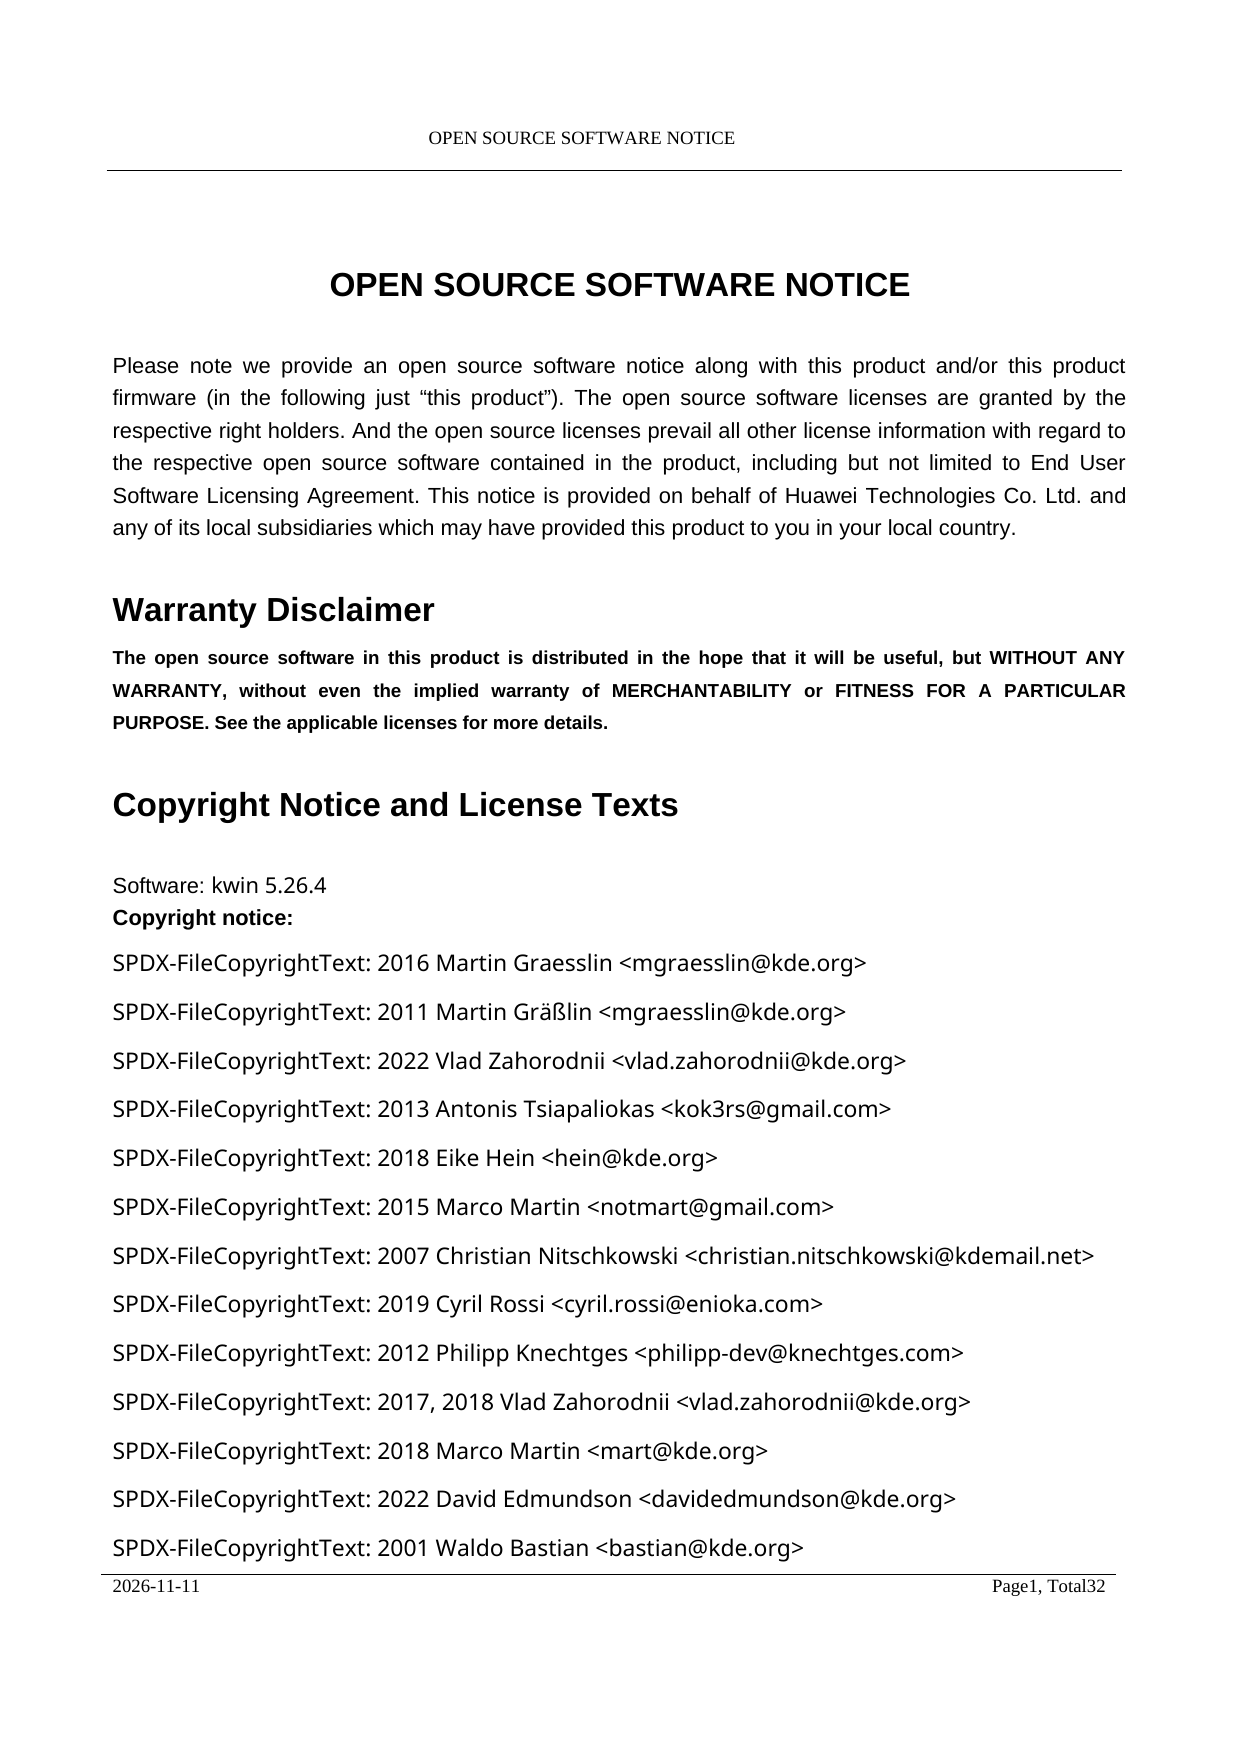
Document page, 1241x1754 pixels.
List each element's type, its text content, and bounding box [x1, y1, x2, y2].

text Software: kwin 5.26.4 [112, 869, 1128, 901]
text Warranty Disclaimer [112, 576, 1128, 641]
text The open source software in this product is distributed in the hope that it will be useful, but WITHOUT ANY WARRANTY, without even the implied warranty of MERCHANTABILITY or FITNESS FOR A PARTICULAR PURPOSE. See the applicable licenses for more details. [112, 641, 1128, 739]
text Copyright notice: [112, 901, 1128, 934]
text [112, 947, 1128, 1564]
text Copyright Notice and License Texts [112, 771, 1128, 836]
text OPEN SOURCE SOFTWARE NOTICE [112, 251, 1128, 316]
text Please note we provide an open source software notice along with this product and/or this product firmware (in the following just “this product”). The open source software licenses are granted by the respective right holders. And the open source licenses prevail all other license information with regard to the respective open source software contained in the product, including but not limited to End User Software Licensing Agreement. This notice is provided on behalf of Huawei Technologies Co. Ltd. and any of its local subsidiaries which may have provided this product to you in your local country. [112, 349, 1128, 544]
